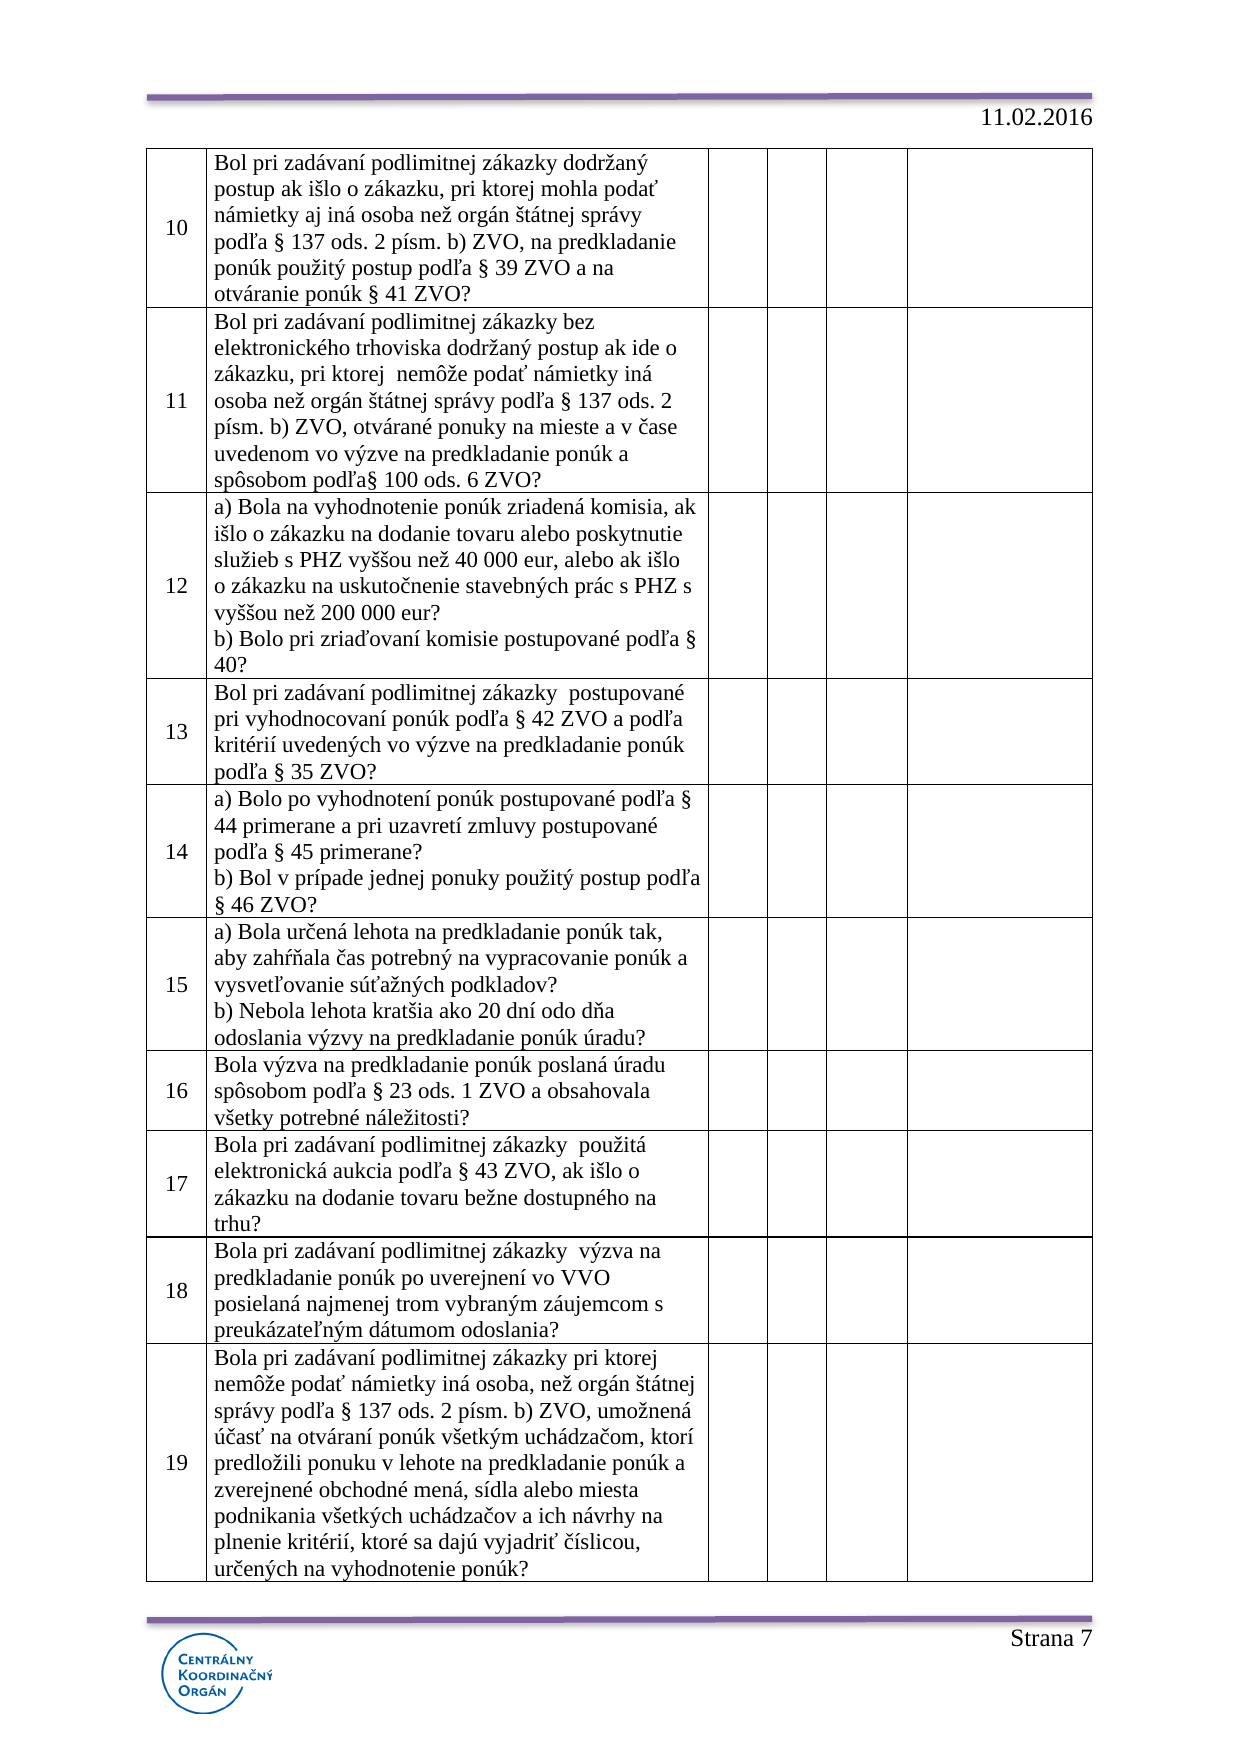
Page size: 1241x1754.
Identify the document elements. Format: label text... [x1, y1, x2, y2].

table_cell [768, 493, 826, 678]
table_cell Bola pri zadávaní podlimitnej zákazky použitá elektronická aukcia podľa § 43 ZVO, ak išlo o zákazku na dodanie tovaru bežne dostupného na trhu? [207, 1131, 708, 1236]
table_cell 13 [147, 679, 206, 784]
table_cell [709, 785, 767, 917]
table_cell a) Bolo po vyhodnotení ponúk postupované podľa § 44 primerane a pri uzavretí zmluvy postupované podľa § 45 primerane? b) Bol v prípade jednej ponuky použitý postup podľa § 46 ZVO? [207, 785, 708, 917]
table_cell [827, 785, 907, 917]
table_cell [768, 1051, 826, 1130]
table_cell [908, 1131, 1092, 1236]
table_cell 19 [147, 1344, 206, 1581]
table_cell Bol pri zadávaní podlimitnej zákazky postupované pri vyhodnocovaní ponúk podľa § 42 ZVO a podľa kritérií uvedených vo výzve na predkladanie ponúk podľa § 35 ZVO? [207, 679, 708, 784]
table_cell 16 [147, 1051, 206, 1130]
table_cell [768, 1238, 826, 1343]
table_cell [827, 1344, 907, 1581]
table_cell 12 [147, 493, 206, 678]
table_cell [908, 308, 1092, 492]
table_cell 14 [147, 785, 206, 917]
table_cell [908, 1238, 1092, 1343]
table_cell 10 [147, 149, 206, 307]
table_cell a) Bola na vyhodnotenie ponúk zriadená komisia, ak išlo o zákazku na dodanie tovaru alebo poskytnutie služieb s PHZ vyššou než 40 000 eur, alebo ak išlo o zákazku na uskutočnenie stavebných prác s PHZ s vyššou než 200 000 eur? b) Bolo pri zriaďovaní komisie postupované podľa § 40? [207, 493, 708, 678]
table_cell [768, 785, 826, 917]
table_cell [908, 149, 1092, 307]
table_cell Bol pri zadávaní podlimitnej zákazky bez elektronického trhoviska dodržaný postup ak ide o zákazku, pri ktorej nemôže podať námietky iná osoba než orgán štátnej správy podľa § 137 ods. 2 písm. b) ZVO, otvárané ponuky na mieste a v čase uvedenom vo výzve na predkladanie ponúk a spôsobom podľa§ 100 ods. 6 ZVO? [207, 308, 708, 492]
table_cell [709, 1131, 767, 1236]
table_cell [827, 1051, 907, 1130]
table_cell [827, 493, 907, 678]
table_cell [827, 1238, 907, 1343]
table_cell [827, 918, 907, 1050]
table_cell Bola pri zadávaní podlimitnej zákazky výzva na predkladanie ponúk po uverejnení vo VVO posielaná najmenej trom vybraným záujemcom s preukázateľným dátumom odoslania? [207, 1238, 708, 1343]
table_cell [768, 1344, 826, 1581]
table_cell [908, 493, 1092, 678]
table_cell [827, 1131, 907, 1236]
table_cell [908, 1051, 1092, 1130]
picture [159, 1631, 272, 1713]
table_cell [709, 493, 767, 678]
table_cell Bola výzva na predkladanie ponúk poslaná úradu spôsobom podľa § 23 ods. 1 ZVO a obsahovala všetky potrebné náležitosti? [207, 1051, 708, 1130]
table_cell [768, 679, 826, 784]
table_cell [768, 308, 826, 492]
table_cell [709, 918, 767, 1050]
table_cell Bol pri zadávaní podlimitnej zákazky dodržaný postup ak išlo o zákazku, pri ktorej mohla podať námietky aj iná osoba než orgán štátnej správy podľa § 137 ods. 2 písm. b) ZVO, na predkladanie ponúk použitý postup podľa § 39 ZVO a na otváranie ponúk § 41 ZVO? [207, 149, 708, 307]
table_cell Bola pri zadávaní podlimitnej zákazky pri ktorej nemôže podať námietky iná osoba, než orgán štátnej správy podľa § 137 ods. 2 písm. b) ZVO, umožnená účasť na otváraní ponúk všetkým uchádzačom, ktorí predložili ponuku v lehote na predkladanie ponúk a zverejnené obchodné mená, sídla alebo miesta podnikania všetkých uchádzačov a ich návrhy na plnenie kritérií, ktoré sa dajú vyjadriť číslicou, určených na vyhodnotenie ponúk? [207, 1344, 708, 1581]
table_cell [768, 918, 826, 1050]
table_cell a) Bola určená lehota na predkladanie ponúk tak, aby zahŕňala čas potrebný na vypracovanie ponúk a vysvetľovanie súťažných podkladov? b) Nebola lehota kratšia ako 20 dní odo dňa odoslania výzvy na predkladanie ponúk úradu? [207, 918, 708, 1050]
table_cell [908, 918, 1092, 1050]
table_cell [709, 149, 767, 307]
table_cell [768, 1131, 826, 1236]
table_cell [908, 785, 1092, 917]
table_cell [709, 1051, 767, 1130]
table_cell [709, 679, 767, 784]
table_cell [709, 308, 767, 492]
table_cell [709, 1344, 767, 1581]
table_cell 11 [147, 308, 206, 492]
table_cell [709, 1238, 767, 1343]
table_cell 17 [147, 1131, 206, 1236]
table_cell [768, 149, 826, 307]
table_cell [827, 679, 907, 784]
table_cell 18 [147, 1238, 206, 1343]
table_cell [908, 1344, 1092, 1581]
table_cell [908, 679, 1092, 784]
table_cell 15 [147, 918, 206, 1050]
table_cell [827, 308, 907, 492]
table_cell [827, 149, 907, 307]
